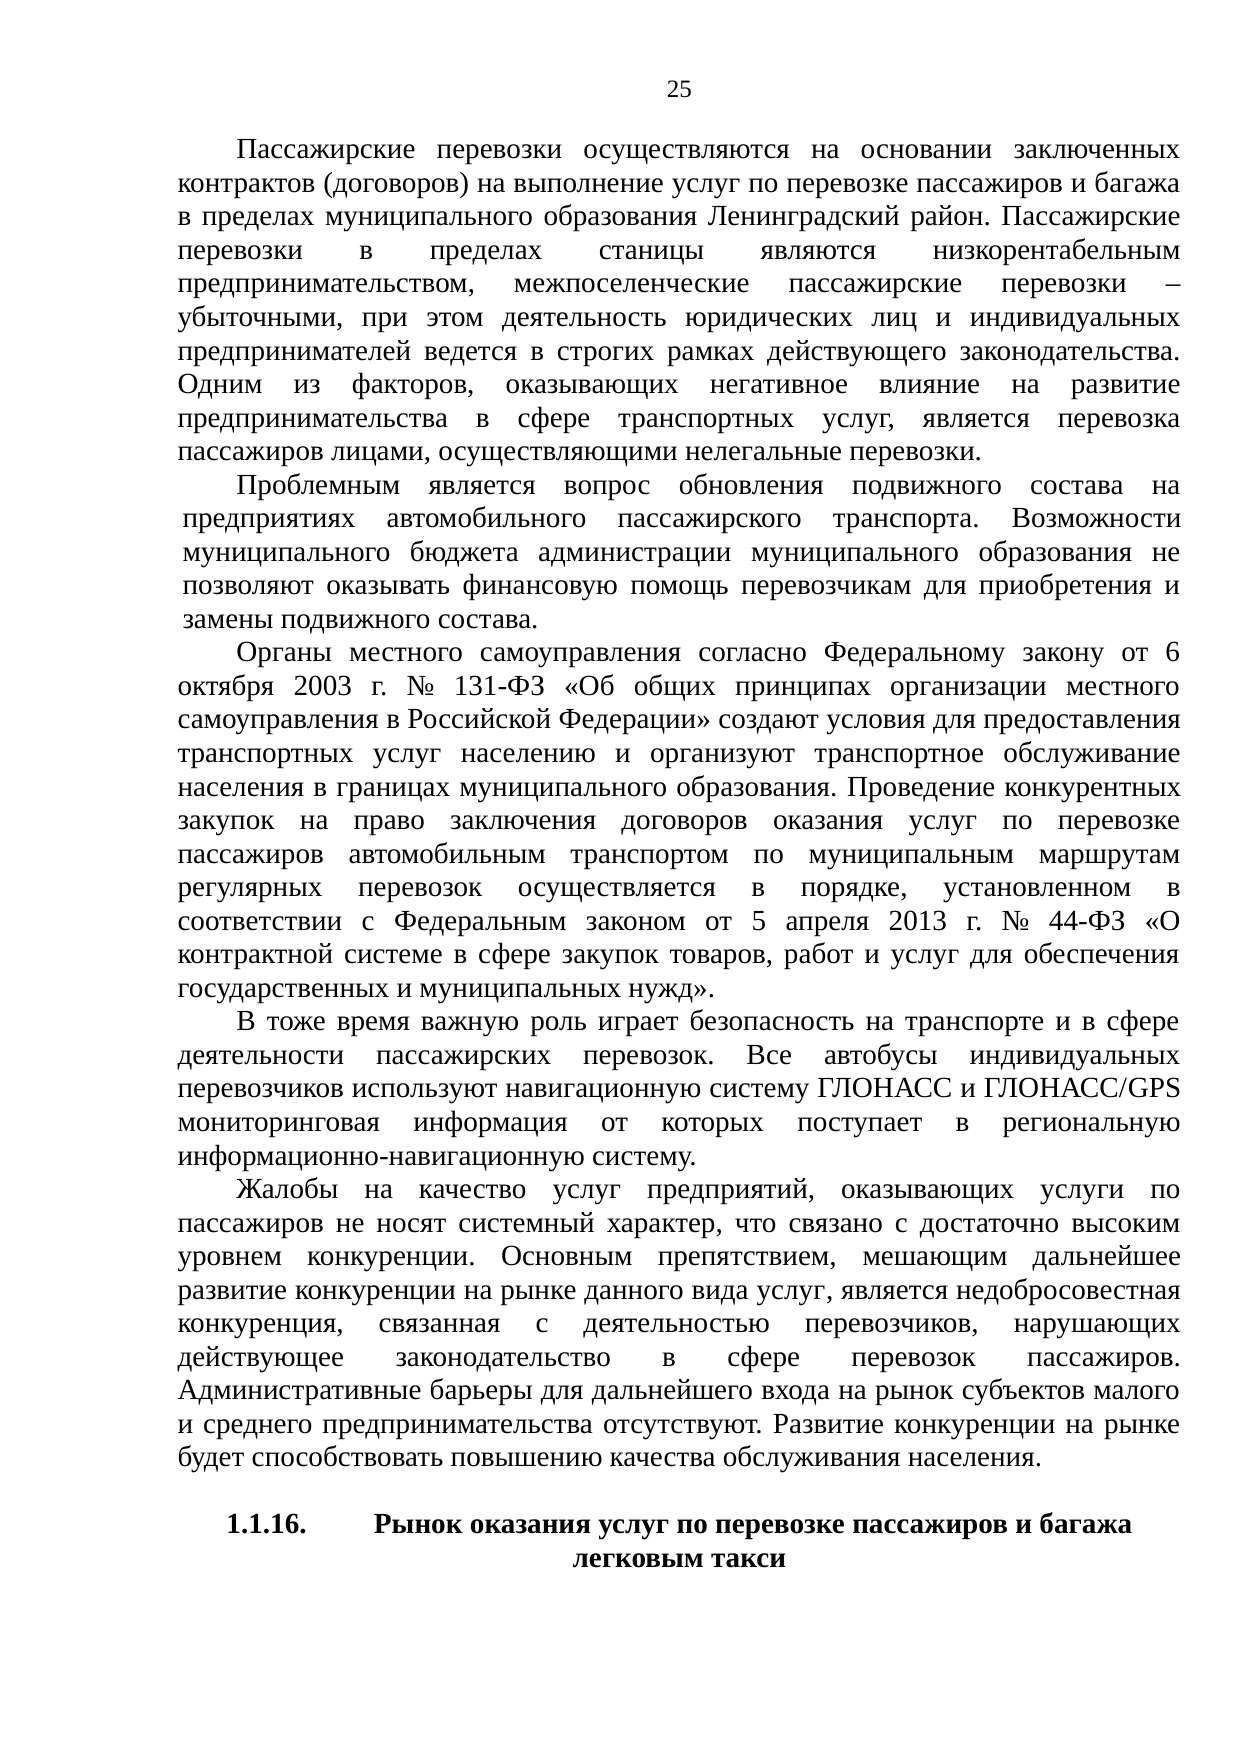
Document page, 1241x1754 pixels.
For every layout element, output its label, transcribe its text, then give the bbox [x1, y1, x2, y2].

text Жалобы на качество услуг предприятий, оказывающих услуги по пассажиров не носят системный характер, что связано с достаточно высоким уровнем конкуренции. Основным препятствием, мешающим дальнейшее развитие конкуренции на рынке данного вида услуг, является недобросовестная конкуренция, связанная с деятельностью перевозчиков, нарушающих действующее законодательство в сфере перевозок пассажиров. Административные барьеры для дальнейшего входа на рынок субъектов малого и среднего предпринимательства отсутствуют. Развитие конкуренции на рынке будет способствовать повышению качества обслуживания населения. [177, 1171, 1181, 1473]
text В тоже время важную роль играет безопасность на транспорте и в сфере деятельности пассажирских перевозок. Все автобусы индивидуальных перевозчиков используют навигационную систему ГЛОНАСС и ГЛОНАСС/GPS мониторинговая информация от которых поступает в региональную информационно-навигационную систему. [177, 1003, 1181, 1171]
text Проблемным является вопрос обновления подвижного состава на предприятиях автомобильного пассажирского транспорта. Возможности муниципального бюджета администрации муниципального образования не позволяют оказывать финансовую помощь перевозчикам для приобретения и замены подвижного состава. [182, 467, 1181, 634]
text Пассажирские перевозки осуществляются на основании заключенных контрактов (договоров) на выполнение услуг по перевозке пассажиров и багажа в пределах муниципального образования Ленинградский район. Пассажирские перевозки в пределах станицы являются низкорентабельным предпринимательством, межпоселенческие пассажирские перевозки – убыточными, при этом деятельность юридических лиц и индивидуальных предпринимателей ведется в строгих рамках действующего законодательства. Одним из факторов, оказывающих негативное влияние на развитие предпринимательства в сфере транспортных услуг, является перевозка пассажиров лицами, осуществляющими нелегальные перевозки. [177, 131, 1181, 467]
text Органы местного самоуправления согласно Федеральному закону от 6 октября 2003 г. № 131-ФЗ «Об общих принципах организации местного самоуправления в Российской Федерации» создают условия для предоставления транспортных услуг населению и организуют транспортное обслуживание населения в границах муниципального образования. Проведение конкурентных закупок на право заключения договоров оказания услуг по перевозке пассажиров автомобильным транспортом по муниципальным маршрутам регулярных перевозок осуществляется в порядке, установленном в соответствии с Федеральным законом от 5 апреля 2013 г. № 44-ФЗ «О контрактной системе в сфере закупок товаров, работ и услуг для обеспечения государственных и муниципальных нужд». [177, 634, 1181, 1003]
list Рынок оказания услуг по перевозке пассажиров и багажа легковым такси [177, 1507, 1181, 1574]
